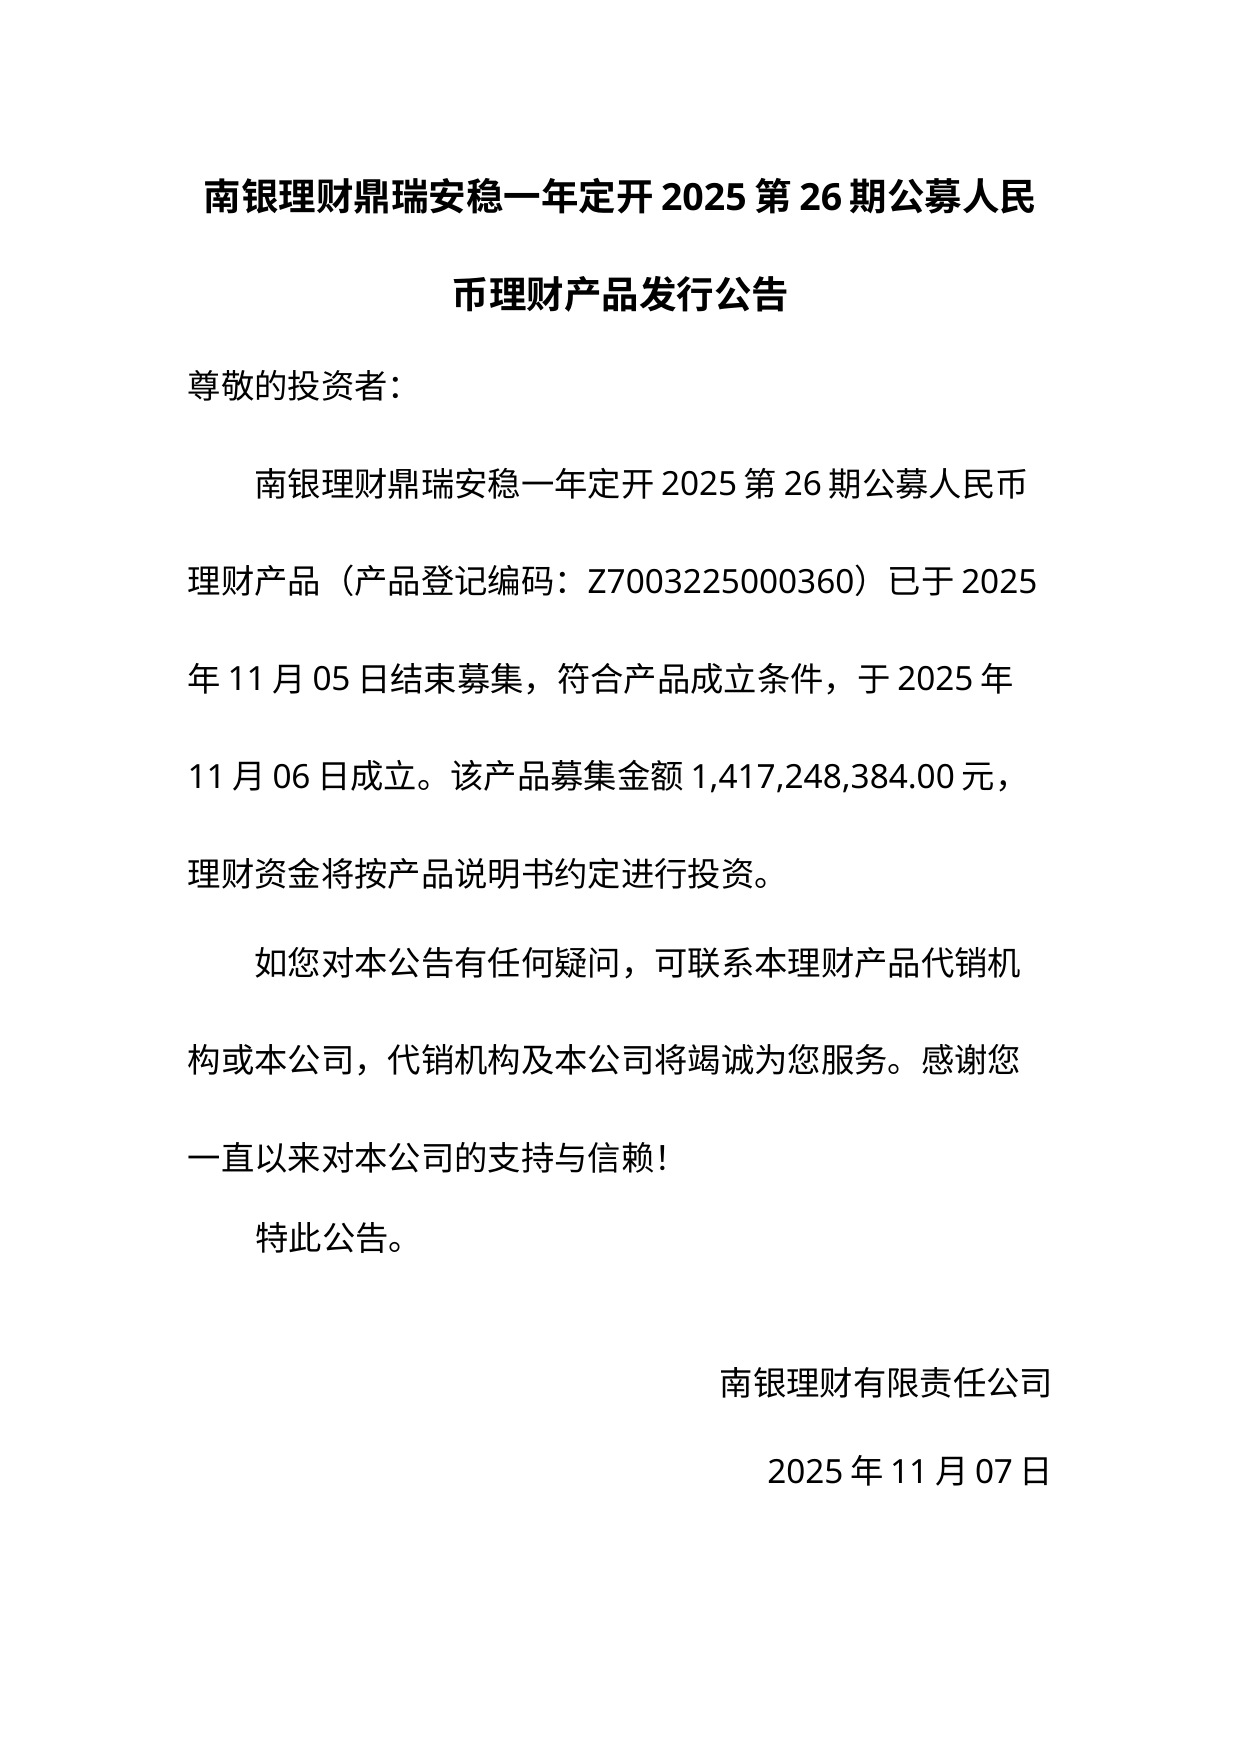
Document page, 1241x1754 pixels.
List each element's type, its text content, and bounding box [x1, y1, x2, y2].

text 南银理财有限责任公司 [187, 1348, 1053, 1413]
text 如您对本公告有任何疑问，可联系本理财产品代销机构或本公司，代销机构及本公司将竭诚为您服务。感谢您一直以来对本公司的支持与信赖！ [187, 920, 1053, 1180]
text 南银理财鼎瑞安稳一年定开2025第26期公募人民币理财产品（产品登记编码：Z7003225000360）已于2025年11月05日结束募集，符合产品成立条件，于2025年11月06日成立。该产品募集金额1,417,248,384.00元，理财资金将按产品说明书约定进行投资。 [187, 441, 1053, 896]
text 特此公告。 [187, 1204, 1053, 1269]
text 2025年11月07日 [187, 1437, 1053, 1502]
text 南银理财鼎瑞安稳一年定开2025第26期公募人民币理财产品发行公告 [187, 162, 1053, 324]
text 尊敬的投资者： [187, 352, 1053, 417]
